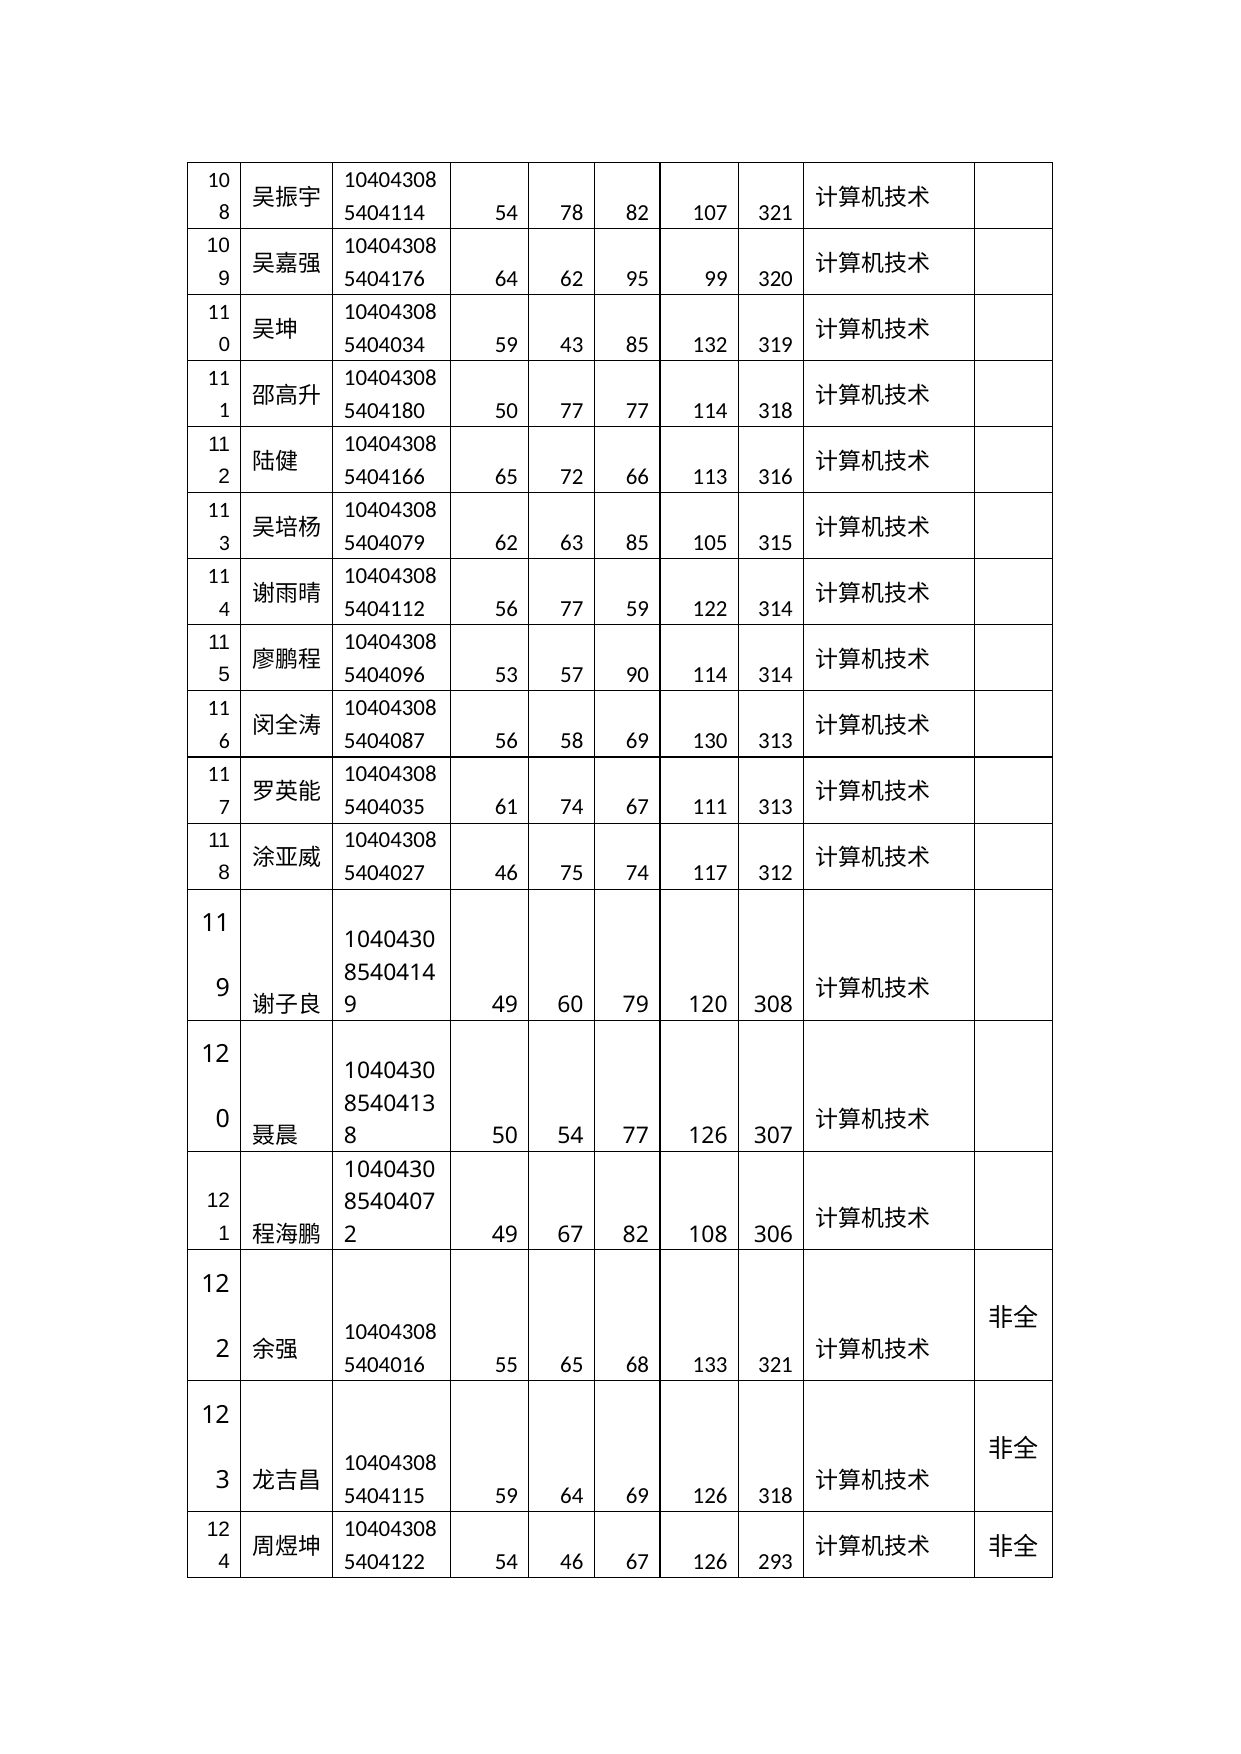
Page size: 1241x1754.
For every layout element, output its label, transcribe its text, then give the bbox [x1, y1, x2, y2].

table_cell 82 [595, 1152, 659, 1249]
table_cell 邵高升 [241, 361, 332, 426]
table_cell 计算机技术 [804, 163, 974, 228]
table_cell 118 [188, 824, 240, 888]
table_cell [975, 625, 1052, 690]
table_cell 非全 [975, 1250, 1052, 1380]
table_cell 104043085404149 [333, 890, 450, 1019]
table_cell 60 [529, 890, 594, 1019]
table_cell 54 [451, 1512, 528, 1577]
table_cell 计算机技术 [804, 361, 974, 426]
table_cell 闵全涛 [241, 691, 332, 756]
table_cell 99 [661, 229, 738, 294]
table_cell 62 [529, 229, 594, 294]
table_cell 非全 [975, 1381, 1052, 1511]
table_cell 320 [739, 229, 803, 294]
table_cell 318 [739, 361, 803, 426]
table_cell 计算机技术 [804, 295, 974, 360]
table_cell 计算机技术 [804, 229, 974, 294]
table_cell 计算机技术 [804, 427, 974, 492]
table_cell 计算机技术 [804, 1381, 974, 1511]
table_cell 55 [451, 1250, 528, 1380]
table_cell 121 [188, 1152, 240, 1249]
table_cell 122 [661, 559, 738, 624]
table_cell 133 [661, 1250, 738, 1380]
table_cell 67 [595, 758, 659, 822]
table_cell 66 [595, 427, 659, 492]
table_cell 计算机技术 [804, 691, 974, 756]
table_cell 120 [661, 890, 738, 1019]
table_cell 63 [529, 493, 594, 558]
table_cell [975, 1152, 1052, 1249]
table_cell 107 [661, 163, 738, 228]
table_cell 74 [595, 824, 659, 888]
table_cell 46 [451, 824, 528, 888]
table_cell [975, 229, 1052, 294]
table_cell 龙吉昌 [241, 1381, 332, 1511]
table_cell 109 [188, 229, 240, 294]
table_cell 313 [739, 758, 803, 822]
table_cell 67 [595, 1512, 659, 1577]
table_cell [975, 691, 1052, 756]
table_cell 90 [595, 625, 659, 690]
table_cell 110 [188, 295, 240, 360]
table_cell 吴培杨 [241, 493, 332, 558]
table_cell 104043085404166 [333, 427, 450, 492]
table_cell 112 [188, 427, 240, 492]
table_cell 56 [451, 559, 528, 624]
table_cell 46 [529, 1512, 594, 1577]
table_cell 85 [595, 295, 659, 360]
table_cell 82 [595, 163, 659, 228]
table_cell 吴嘉强 [241, 229, 332, 294]
table_cell 罗英能 [241, 758, 332, 822]
table_cell 周煜坤 [241, 1512, 332, 1577]
table_cell 293 [739, 1512, 803, 1577]
table_cell 113 [661, 427, 738, 492]
table_cell 315 [739, 493, 803, 558]
table_cell 319 [739, 295, 803, 360]
table_cell 104043085404180 [333, 361, 450, 426]
table_cell 谢子良 [241, 890, 332, 1019]
table_cell 122 [188, 1250, 240, 1380]
table_cell 130 [661, 691, 738, 756]
table_cell 314 [739, 559, 803, 624]
table_cell 计算机技术 [804, 559, 974, 624]
table_cell [975, 493, 1052, 558]
table_cell 77 [529, 559, 594, 624]
table_cell 321 [739, 1250, 803, 1380]
table_cell 吴坤 [241, 295, 332, 360]
table_cell 79 [595, 890, 659, 1019]
table_cell 126 [661, 1381, 738, 1511]
table_cell 104043085404027 [333, 824, 450, 888]
table_cell 57 [529, 625, 594, 690]
table_cell [975, 824, 1052, 888]
table_cell 77 [595, 361, 659, 426]
table_cell 余强 [241, 1250, 332, 1380]
table_cell 115 [188, 625, 240, 690]
table_cell 104043085404122 [333, 1512, 450, 1577]
table_cell [975, 890, 1052, 1019]
table_cell 吴振宇 [241, 163, 332, 228]
table_cell 117 [188, 758, 240, 822]
table_cell 49 [451, 890, 528, 1019]
table_cell 114 [661, 625, 738, 690]
table_cell 廖鹏程 [241, 625, 332, 690]
table_cell 104043085404176 [333, 229, 450, 294]
table_cell [975, 295, 1052, 360]
table_cell 计算机技术 [804, 824, 974, 888]
table_cell 95 [595, 229, 659, 294]
table_cell 104043085404034 [333, 295, 450, 360]
table_cell 69 [595, 691, 659, 756]
table_cell 104043085404087 [333, 691, 450, 756]
table_cell 59 [451, 1381, 528, 1511]
table_cell 111 [661, 758, 738, 822]
table_cell 计算机技术 [804, 493, 974, 558]
table_cell 77 [529, 361, 594, 426]
table_cell 50 [451, 361, 528, 426]
table_cell 程海鹏 [241, 1152, 332, 1249]
table_cell 计算机技术 [804, 1512, 974, 1577]
table_cell 104043085404072 [333, 1152, 450, 1249]
table_cell 108 [188, 163, 240, 228]
table_cell 116 [188, 691, 240, 756]
table_cell 67 [529, 1152, 594, 1249]
table_cell [975, 1021, 1052, 1151]
table_cell 104043085404114 [333, 163, 450, 228]
table_cell 104043085404115 [333, 1381, 450, 1511]
table_cell 85 [595, 493, 659, 558]
table_cell 307 [739, 1021, 803, 1151]
table_cell 50 [451, 1021, 528, 1151]
table_cell 120 [188, 1021, 240, 1151]
table_cell 126 [661, 1512, 738, 1577]
table_cell [975, 361, 1052, 426]
table_cell 308 [739, 890, 803, 1019]
table_cell 114 [661, 361, 738, 426]
table_cell 聂晨 [241, 1021, 332, 1151]
table_cell 59 [451, 295, 528, 360]
table_cell 318 [739, 1381, 803, 1511]
table_cell 65 [451, 427, 528, 492]
table_cell 62 [451, 493, 528, 558]
table_cell 计算机技术 [804, 1250, 974, 1380]
table_cell 105 [661, 493, 738, 558]
table_cell 计算机技术 [804, 625, 974, 690]
table_cell [975, 427, 1052, 492]
table_cell 78 [529, 163, 594, 228]
table_cell 114 [188, 559, 240, 624]
table_cell 56 [451, 691, 528, 756]
table_cell 非全 [975, 1512, 1052, 1577]
table_cell 59 [595, 559, 659, 624]
table_cell [975, 559, 1052, 624]
table_cell 54 [451, 163, 528, 228]
table_cell 124 [188, 1512, 240, 1577]
table_cell 119 [188, 890, 240, 1019]
table_cell 312 [739, 824, 803, 888]
table_cell 321 [739, 163, 803, 228]
table_cell 104043085404096 [333, 625, 450, 690]
table_cell 计算机技术 [804, 1021, 974, 1151]
table_cell 61 [451, 758, 528, 822]
table_cell 104043085404016 [333, 1250, 450, 1380]
table_cell 111 [188, 361, 240, 426]
table_cell 陆健 [241, 427, 332, 492]
table_cell 126 [661, 1021, 738, 1151]
table_cell [975, 758, 1052, 822]
table_cell 113 [188, 493, 240, 558]
table_cell 58 [529, 691, 594, 756]
table_cell 104043085404138 [333, 1021, 450, 1151]
table_cell 64 [451, 229, 528, 294]
table_cell 64 [529, 1381, 594, 1511]
table_cell 68 [595, 1250, 659, 1380]
table_cell 108 [661, 1152, 738, 1249]
table_cell 77 [595, 1021, 659, 1151]
table_cell 104043085404035 [333, 758, 450, 822]
table_cell 49 [451, 1152, 528, 1249]
table_cell 计算机技术 [804, 890, 974, 1019]
table_cell 313 [739, 691, 803, 756]
table_cell 72 [529, 427, 594, 492]
table_cell 132 [661, 295, 738, 360]
table_cell 69 [595, 1381, 659, 1511]
table_cell 306 [739, 1152, 803, 1249]
table_cell 104043085404079 [333, 493, 450, 558]
table_cell 104043085404112 [333, 559, 450, 624]
table_cell 75 [529, 824, 594, 888]
table_cell 123 [188, 1381, 240, 1511]
table_cell 计算机技术 [804, 758, 974, 822]
table_cell 计算机技术 [804, 1152, 974, 1249]
table_cell 54 [529, 1021, 594, 1151]
table_cell 43 [529, 295, 594, 360]
table_cell 涂亚威 [241, 824, 332, 888]
table_cell 谢雨晴 [241, 559, 332, 624]
table_cell 316 [739, 427, 803, 492]
table_cell 74 [529, 758, 594, 822]
table_cell 117 [661, 824, 738, 888]
table_cell 65 [529, 1250, 594, 1380]
table_cell 53 [451, 625, 528, 690]
table_cell [975, 163, 1052, 228]
table_cell 314 [739, 625, 803, 690]
